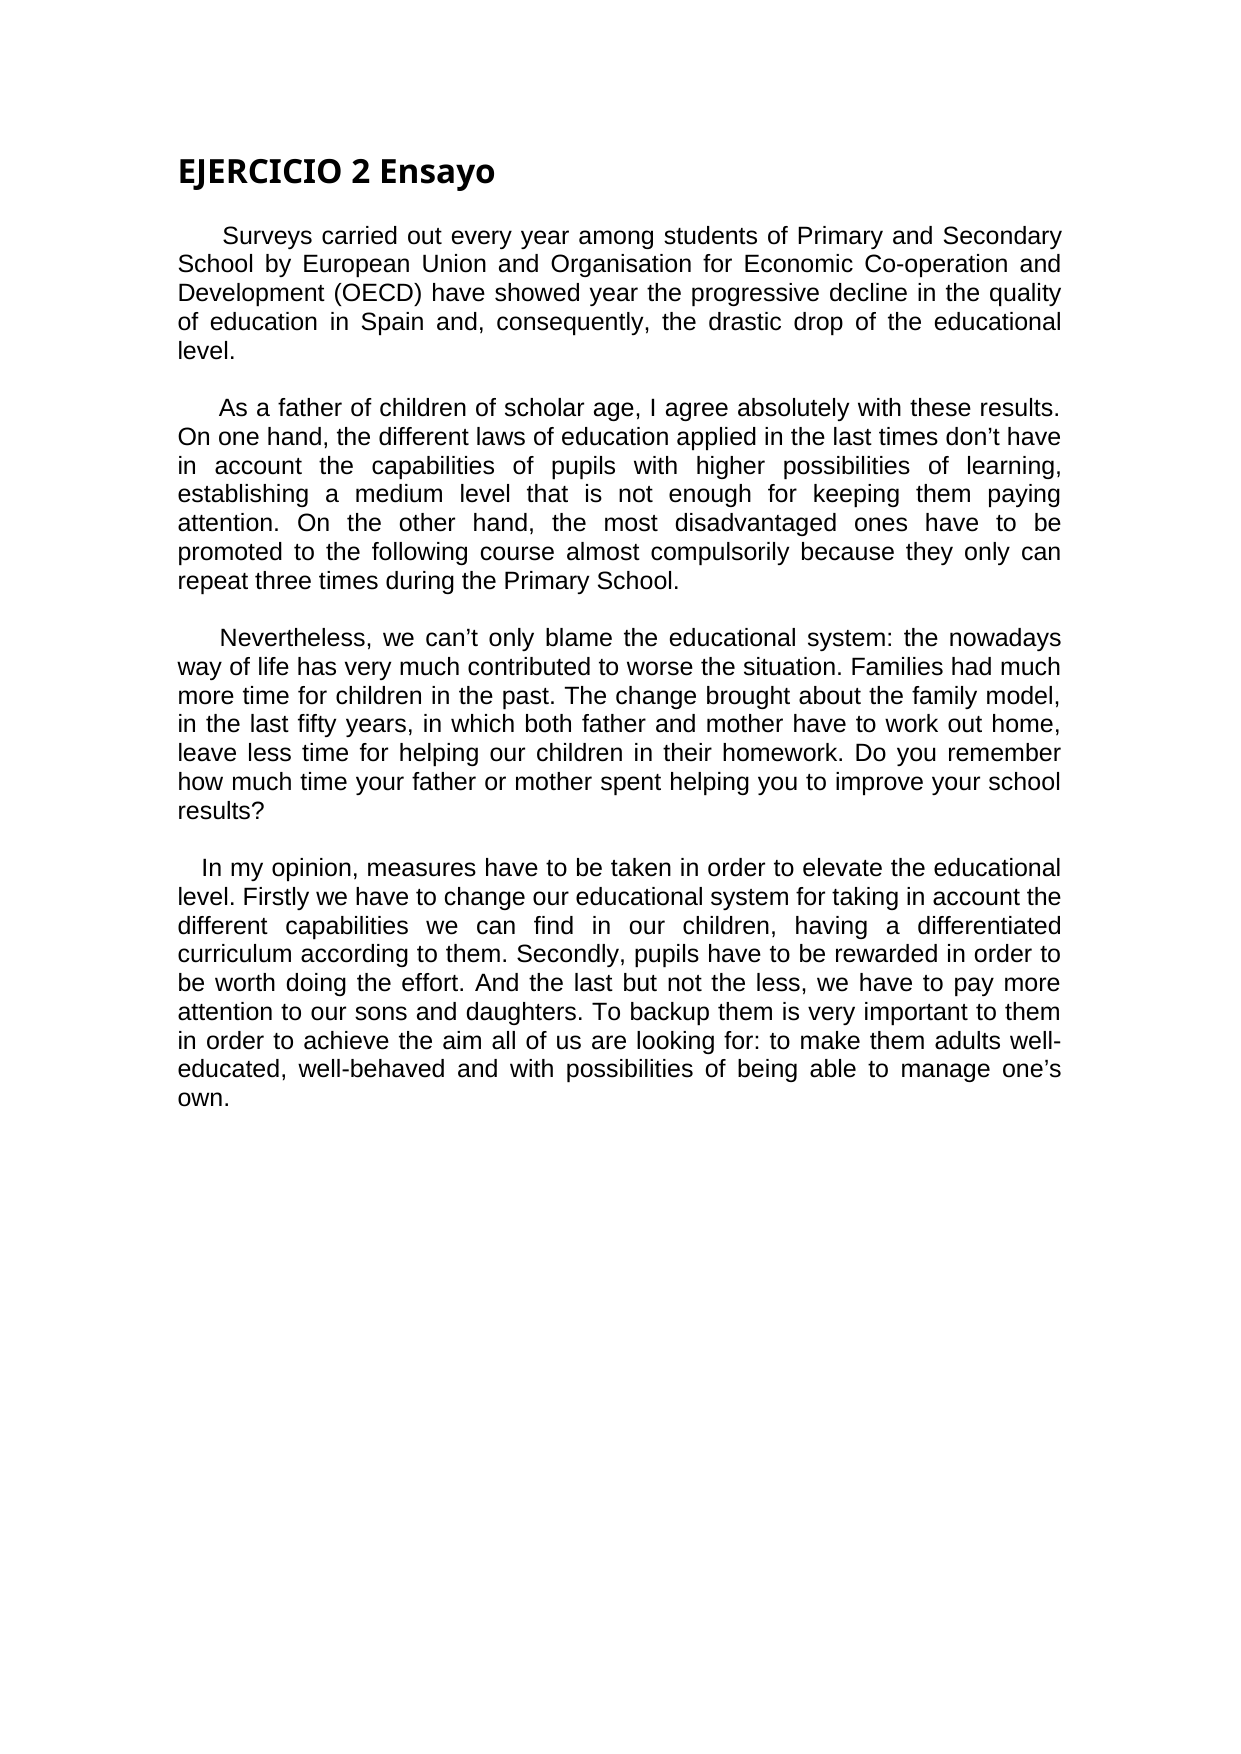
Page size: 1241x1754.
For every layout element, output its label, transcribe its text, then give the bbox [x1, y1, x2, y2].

text Surveys carried out every year among students of Primary and Secondary School by European Union and Organisation for Economic Co-operation and Development (OECD) have showed year the progressive decline in the quality of education in Spain and, consequently, the drastic drop of the educational level. [177, 221, 1063, 364]
text EJERCICIO 2 Ensayo [177, 148, 1063, 193]
text As a father of children of scholar age, I agree absolutely with these results. On one hand, the different laws of education applied in the last times don’t have in account the capabilities of pupils with higher possibilities of learning, establishing a medium level that is not enough for keeping them paying attention. On the other hand, the most disadvantaged ones have to be promoted to the following course almost compulsorily because they only can repeat three times during the Primary School. [177, 393, 1063, 594]
text Nevertheless, we can’t only blame the educational system: the nowadays way of life has very much contributed to worse the situation. Families had much more time for children in the past. The change brought about the family model, in the last fifty years, in which both father and mother have to work out home, leave less time for helping our children in their homework. Do you remember how much time your father or mother spent helping you to improve your school results? [177, 623, 1063, 824]
text In my opinion, measures have to be taken in order to elevate the educational level. Firstly we have to change our educational system for taking in account the different capabilities we can find in our children, having a differentiated curriculum according to them. Secondly, pupils have to be rewarded in order to be worth doing the effort. And the last but not the less, we have to pay more attention to our sons and daughters. To backup them is very important to them in order to achieve the aim all of us are looking for: to make them adults well-educated, well-behaved and with possibilities of being able to manage one’s own. [177, 853, 1063, 1112]
